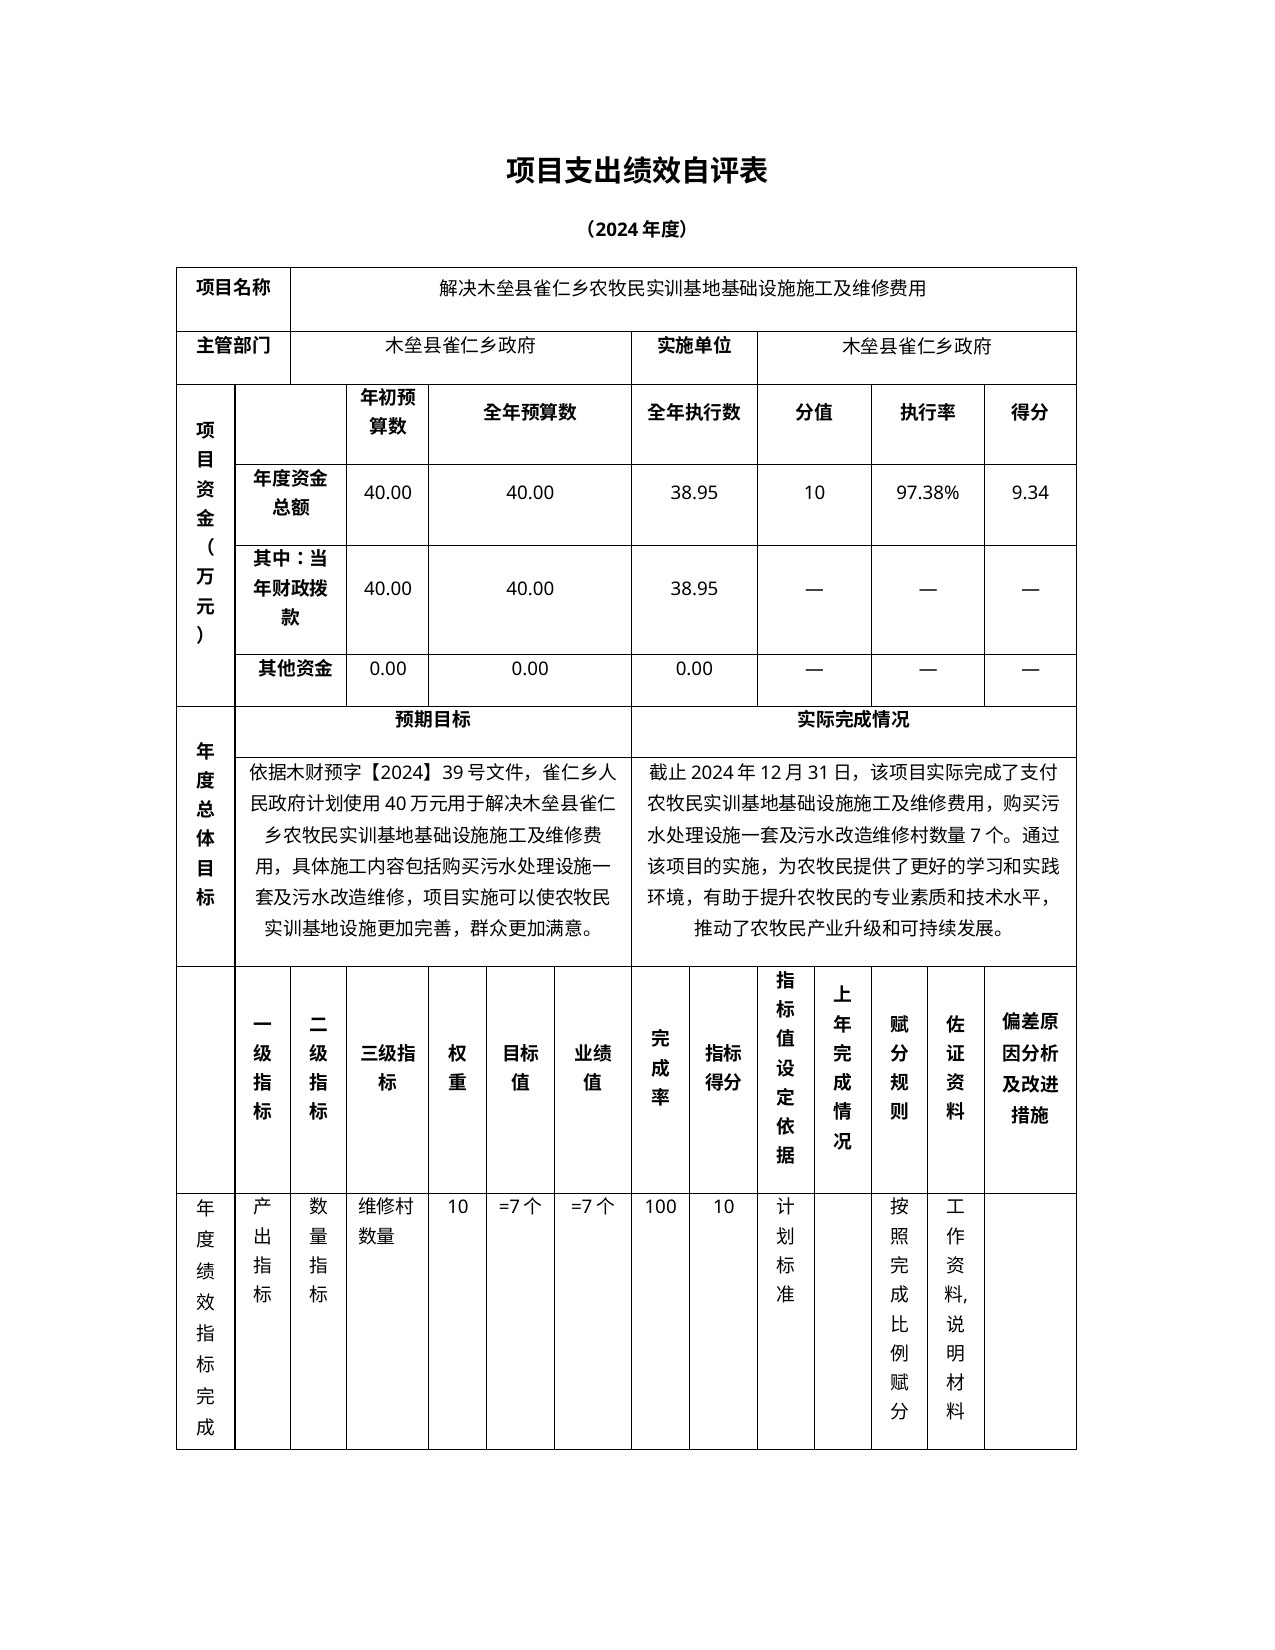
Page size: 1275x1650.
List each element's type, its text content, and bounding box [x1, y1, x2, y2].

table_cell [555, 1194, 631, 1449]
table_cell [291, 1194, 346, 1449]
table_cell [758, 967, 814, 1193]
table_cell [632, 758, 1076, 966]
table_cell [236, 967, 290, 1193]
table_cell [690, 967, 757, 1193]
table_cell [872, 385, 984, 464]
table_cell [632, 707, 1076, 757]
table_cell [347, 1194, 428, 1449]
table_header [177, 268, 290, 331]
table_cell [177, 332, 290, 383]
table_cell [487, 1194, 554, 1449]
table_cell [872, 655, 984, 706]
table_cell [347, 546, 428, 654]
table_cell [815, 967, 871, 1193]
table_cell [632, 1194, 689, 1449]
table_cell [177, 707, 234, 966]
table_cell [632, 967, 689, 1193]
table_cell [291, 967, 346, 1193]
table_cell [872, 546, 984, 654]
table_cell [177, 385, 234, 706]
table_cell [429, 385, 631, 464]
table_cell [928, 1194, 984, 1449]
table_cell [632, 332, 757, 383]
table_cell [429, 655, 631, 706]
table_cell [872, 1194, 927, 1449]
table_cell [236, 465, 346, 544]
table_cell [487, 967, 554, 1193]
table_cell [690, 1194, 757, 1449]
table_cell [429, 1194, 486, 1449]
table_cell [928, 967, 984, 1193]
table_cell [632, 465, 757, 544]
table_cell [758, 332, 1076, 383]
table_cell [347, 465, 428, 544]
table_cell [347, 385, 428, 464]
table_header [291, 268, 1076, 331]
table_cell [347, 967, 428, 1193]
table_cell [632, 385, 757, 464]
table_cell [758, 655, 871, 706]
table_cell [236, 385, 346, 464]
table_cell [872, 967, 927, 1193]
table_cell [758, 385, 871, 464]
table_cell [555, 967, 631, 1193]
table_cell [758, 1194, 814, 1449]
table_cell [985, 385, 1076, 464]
text （2024年度） [187, 216, 1087, 242]
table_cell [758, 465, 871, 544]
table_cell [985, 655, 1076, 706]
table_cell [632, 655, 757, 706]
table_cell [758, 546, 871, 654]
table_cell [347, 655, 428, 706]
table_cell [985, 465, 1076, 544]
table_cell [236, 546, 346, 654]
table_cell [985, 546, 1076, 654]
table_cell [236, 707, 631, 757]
text 项目支出绩效自评表 [187, 150, 1087, 190]
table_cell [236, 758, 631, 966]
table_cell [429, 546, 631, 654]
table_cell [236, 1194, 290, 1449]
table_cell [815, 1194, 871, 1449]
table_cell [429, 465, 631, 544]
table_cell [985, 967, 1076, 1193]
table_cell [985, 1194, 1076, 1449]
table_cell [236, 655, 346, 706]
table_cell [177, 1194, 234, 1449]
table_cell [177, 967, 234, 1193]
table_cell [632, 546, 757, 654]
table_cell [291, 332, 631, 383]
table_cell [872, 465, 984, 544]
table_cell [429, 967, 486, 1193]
